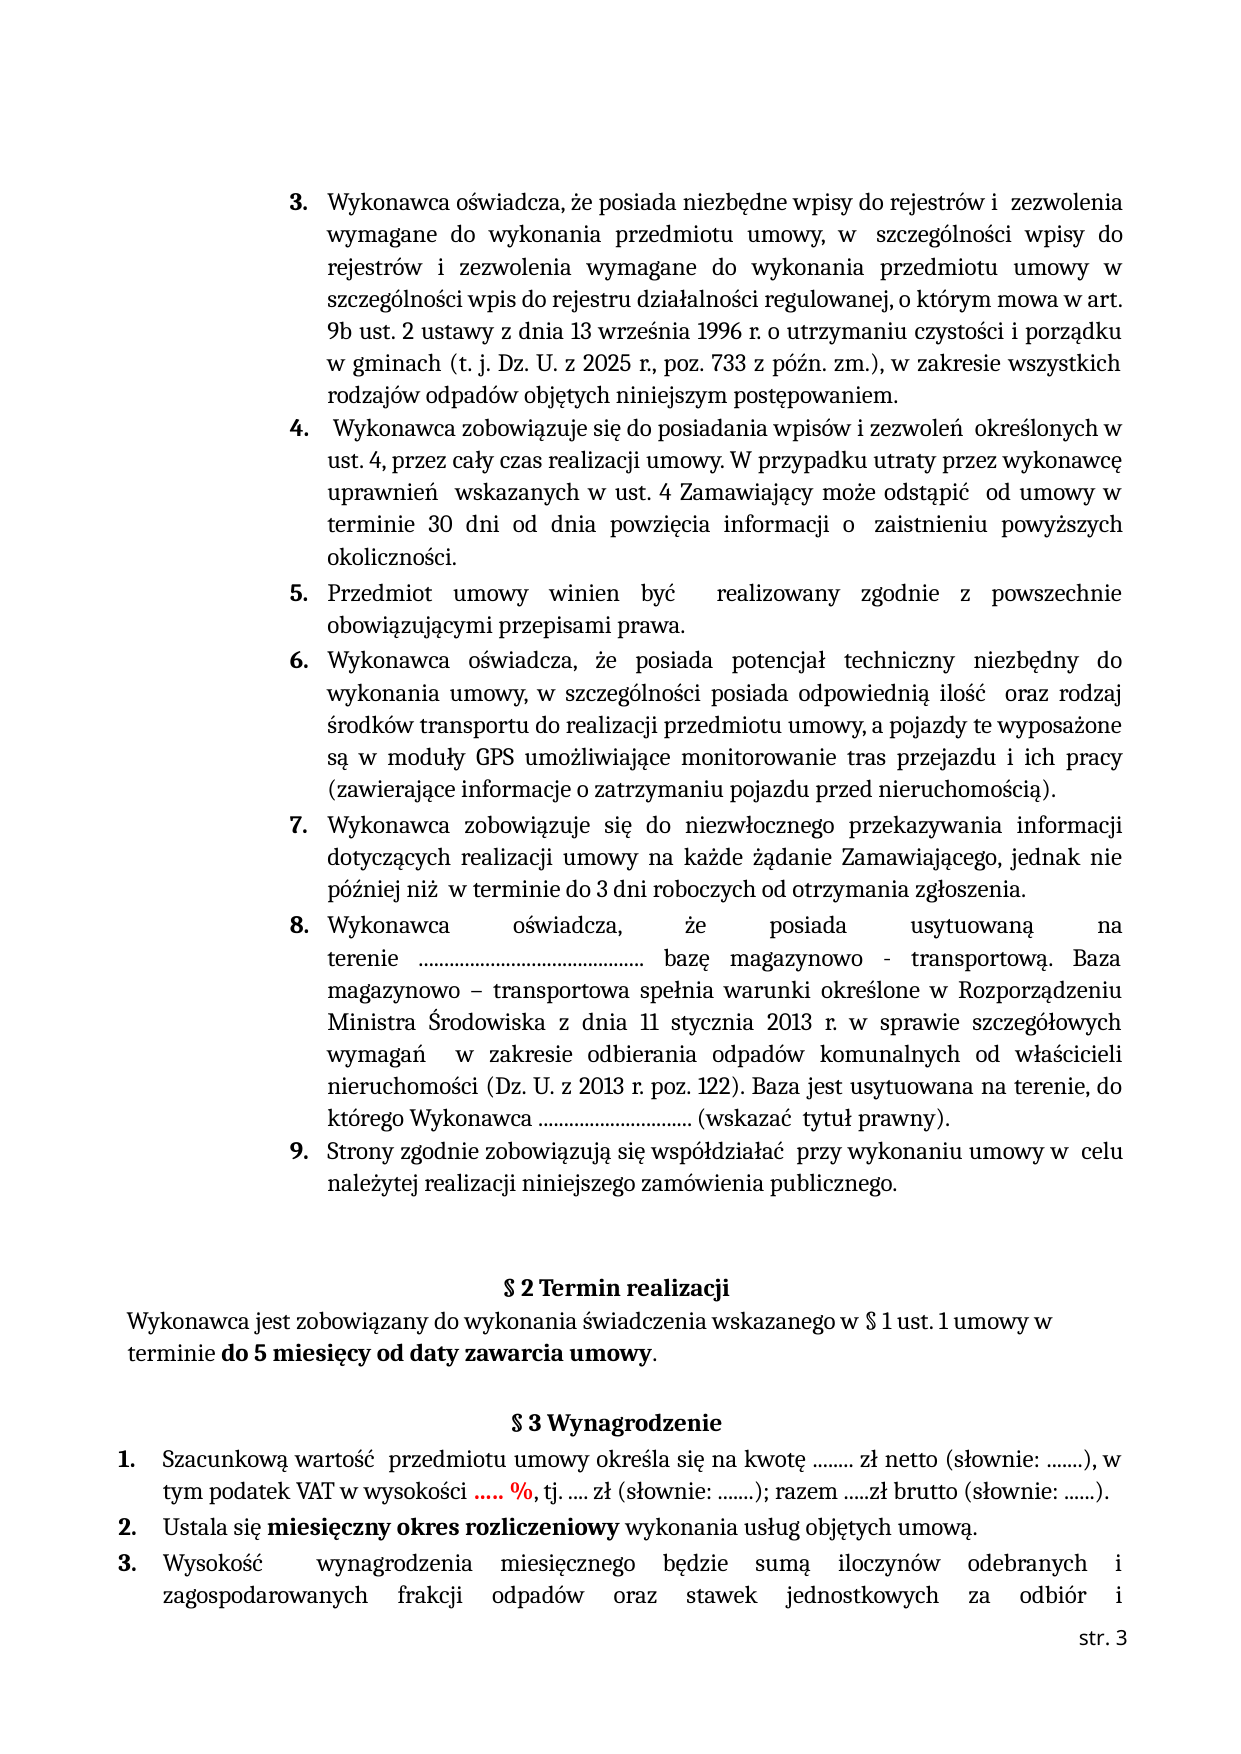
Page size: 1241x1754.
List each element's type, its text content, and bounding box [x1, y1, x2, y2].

list Wykonawca zobowiązuje się do niezwłocznego przekazywania informacji dotyczących realizacji umowy na każde żądanie Zamawiającego, jednak nie później niż w terminie do 3 dni roboczych od otrzymania zgłoszenia. [289, 811, 1123, 904]
list Przedmiot umowy winien być realizowany zgodnie z powszechnie obowiązującymi przepisami prawa. [289, 578, 1123, 639]
text Wykonawca jest zobowiązany do wykonania świadczenia wskazanego w § 1 ust. 1 umowy w terminie do 5 miesięcy od daty zawarcia umowy. [126, 1307, 1127, 1368]
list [118, 1548, 1123, 1609]
subtitle § 3 Wynagrodzenie [129, 1409, 1102, 1437]
list Wykonawca oświadcza, że posiada niezbędne wpisy do rejestrów i zezwolenia wymagane do wykonania przedmiotu umowy, w szczególności wpisy do rejestrów i zezwolenia wymagane do wykonania przedmiotu umowy w szczególności wpis do rejestru działalności regulowanej, o którym mowa w art. 9b ust. 2 ustawy z dnia 13 września 1996 r. o utrzymaniu czystości i porządku w gminach (t. j. Dz. U. z 2025 r., poz. 733 z późn. zm.), w zakresie wszystkich rodzajów odpadów objętych niniejszym postępowaniem. [289, 188, 1123, 410]
list Ustala się miesięczny okres rozliczeniowy wykonania usług objętych umową. [118, 1513, 1123, 1541]
list Wykonawca oświadcza, że posiada potencjał techniczny niezbędny do wykonania umowy, w szczególności posiada odpowiednią ilość oraz rodzaj środków transportu do realizacji przedmiotu umowy, a pojazdy te wyposażone są w moduły GPS umożliwiające monitorowanie tras przejazdu i ich pracy (zawierające informacje o zatrzymaniu pojazdu przed nieruchomością). [289, 646, 1123, 804]
subtitle § 2 Termin realizacji [129, 1274, 1102, 1303]
list Strony zgodnie zobowiązują się współdziałać przy wykonaniu umowy w celu należytej realizacji niniejszego zamówienia publicznego. [289, 1137, 1123, 1198]
list Wykonawca zobowiązuje się do posiadania wpisów i zezwoleń określonych w ust. 4, przez cały czas realizacji umowy. W przypadku utraty przez wykonawcę uprawnień wskazanych w ust. 4 Zamawiający może odstąpić od umowy w terminie 30 dni od dnia powzięcia informacji o zaistnieniu powyższych okoliczności. [289, 414, 1123, 571]
list Wykonawca oświadcza, że posiada usytuowaną na terenie ............................................ bazę magazynowo - transportową. Baza magazynowo – transportowa spełnia warunki określone w Rozporządzeniu Ministra Środowiska z dnia 11 stycznia 2013 r. w sprawie szczegółowych wymagań w zakresie odbierania odpadów komunalnych od właścicieli nieruchomości (Dz. U. z 2013 r. poz. 122). Baza jest usytuowana na terenie, do którego Wykonawca .............................. (wskazać tytuł prawny). [289, 911, 1123, 1133]
list Szacunkową wartość przedmiotu umowy określa się na kwotę ........ zł netto (słownie: .......), w tym podatek VAT w wysokości ….. %, tj. .... zł (słownie: .......); razem .....zł brutto (słownie: ......). [118, 1445, 1123, 1506]
